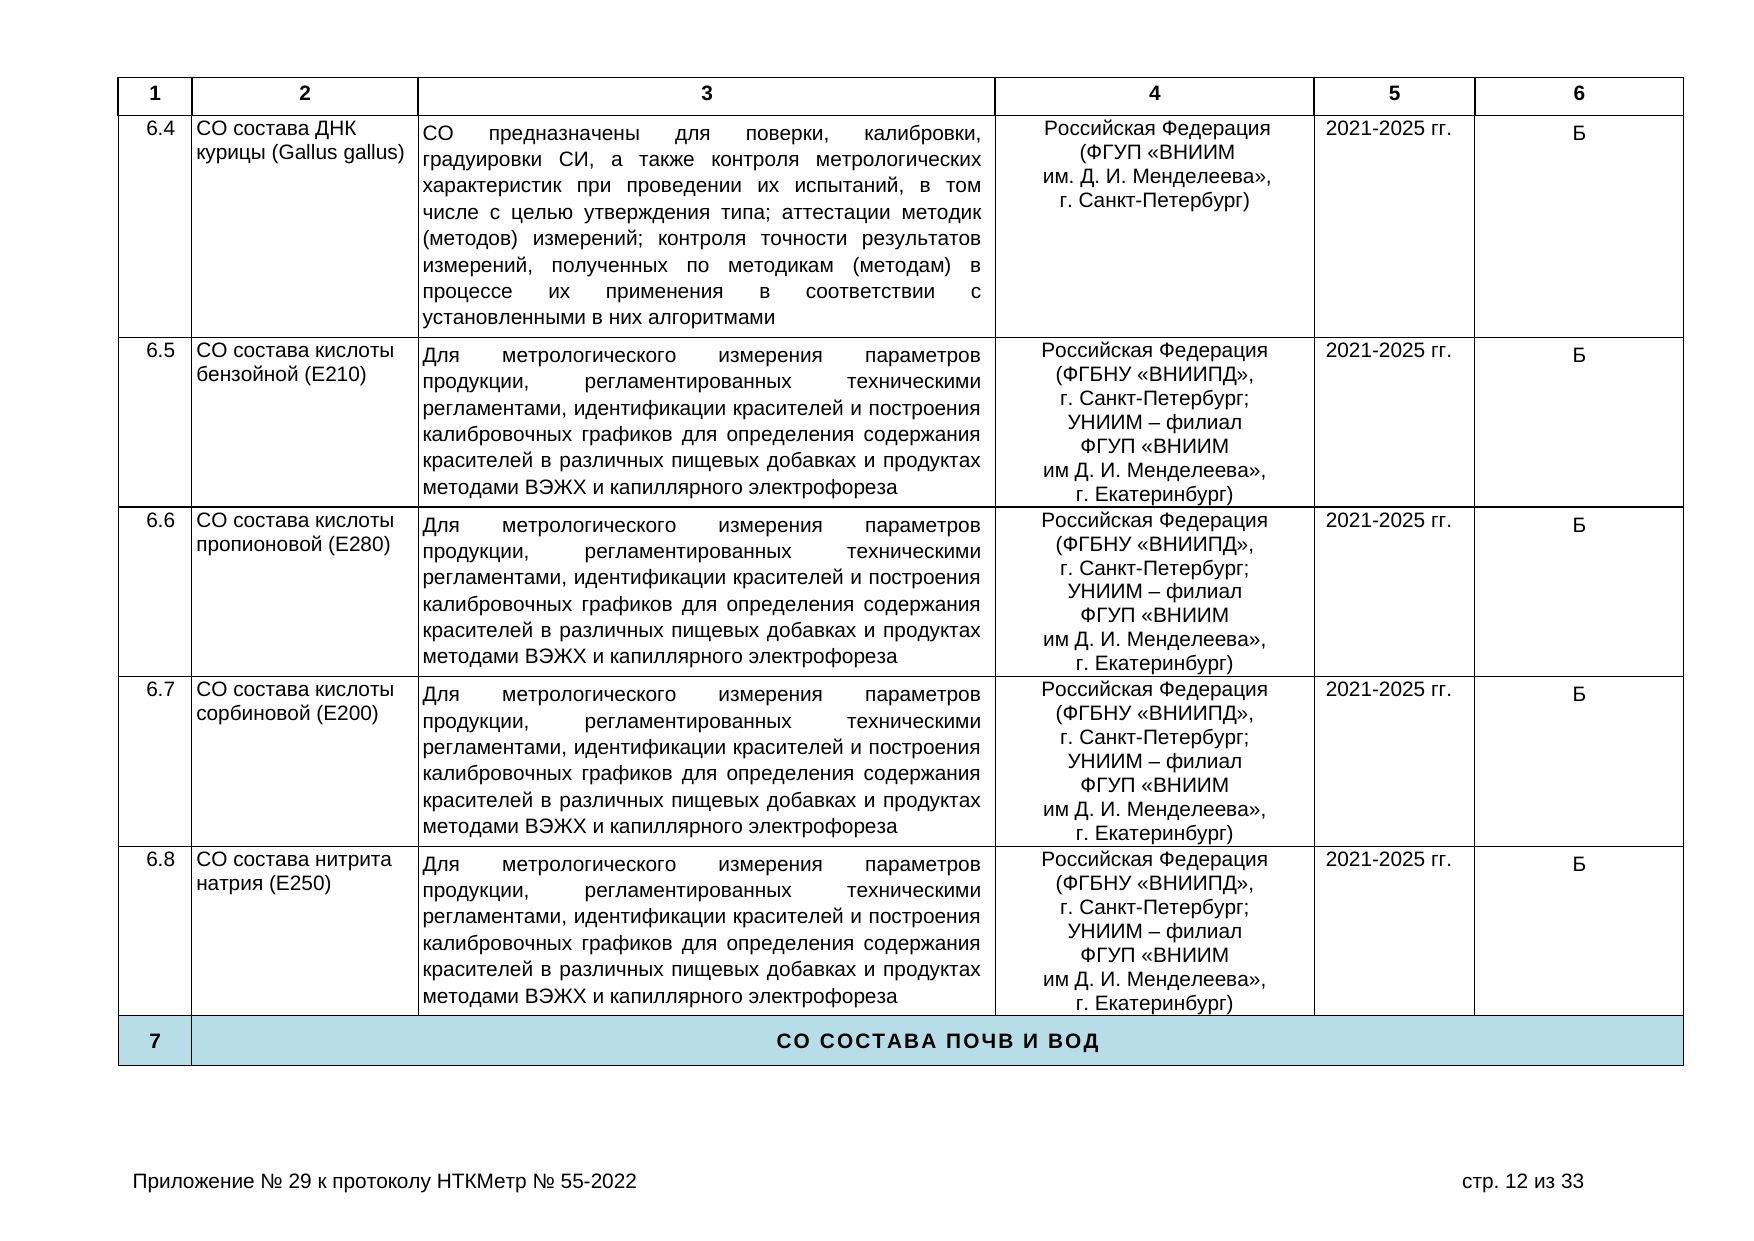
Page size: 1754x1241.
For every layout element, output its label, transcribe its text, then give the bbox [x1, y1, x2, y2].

table_cell СО состава кислоты пропионовой (Е280) [192, 508, 418, 676]
table_cell СО СОСТАВА ПОЧВ И ВОД [192, 1016, 1683, 1065]
table_cell 6.7 [119, 677, 191, 846]
table_cell 7 [119, 1016, 191, 1065]
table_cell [419, 116, 995, 337]
table_cell СО состава ДНК курицы (Gallus gallus) [192, 116, 418, 337]
table_cell СО состава кислоты бензойной (Е210) [192, 338, 418, 506]
table_cell 6.6 [119, 508, 191, 676]
table_cell Б [1475, 677, 1683, 846]
table_cell Для метрологического измерения параметров продукции, регламентированных техническими регламентами, идентификации красителей и построения калибровочных графиков для определения содержания красителей в различных пищевых добавках и продуктах методами ВЭЖХ и капиллярного электрофореза [419, 677, 995, 846]
table_cell Б [1475, 508, 1683, 676]
table_cell Российская Федерация (ФГБНУ «ВНИИПД», г. Санкт-Петербург; УНИИМ – филиал ФГУП «ВНИИМ им Д. И. Менделеева», г. Екатеринбург) [996, 847, 1314, 1015]
table_cell 2021-2025 гг. [1315, 338, 1474, 506]
table_header 4 [996, 78, 1313, 114]
table_cell Б [1475, 116, 1683, 337]
table_cell 2021-2025 гг. [1315, 677, 1474, 846]
table_cell Для метрологического измерения параметров продукции, регламентированных техническими регламентами, идентификации красителей и построения калибровочных графиков для определения содержания красителей в различных пищевых добавках и продуктах методами ВЭЖХ и капиллярного электрофореза [419, 338, 995, 506]
table_header 5 [1315, 78, 1474, 114]
table_header 2 [193, 78, 417, 114]
table_header 6 [1476, 78, 1683, 114]
table_cell 6.4 [119, 116, 191, 337]
table_cell Российская Федерация (ФГБНУ «ВНИИПД», г. Санкт-Петербург; УНИИМ – филиал ФГУП «ВНИИМ им Д. И. Менделеева», г. Екатеринбург) [996, 677, 1314, 846]
table_cell Российская Федерация (ФГБНУ «ВНИИПД», г. Санкт-Петербург; УНИИМ – филиал ФГУП «ВНИИМ им Д. И. Менделеева», г. Екатеринбург) [996, 508, 1314, 676]
table_cell Российская Федерация (ФГБНУ «ВНИИПД», г. Санкт-Петербург; УНИИМ – филиал ФГУП «ВНИИМ им Д. И. Менделеева», г. Екатеринбург) [996, 338, 1314, 506]
table_cell Б [1475, 847, 1683, 1015]
table_cell СО состава нитрита натрия (Е250) [192, 847, 418, 1015]
table_cell 2021-2025 гг. [1315, 116, 1474, 337]
table_cell Для метрологического измерения параметров продукции, регламентированных техническими регламентами, идентификации красителей и построения калибровочных графиков для определения содержания красителей в различных пищевых добавках и продуктах методами ВЭЖХ и капиллярного электрофореза [419, 847, 995, 1015]
table_cell 6.5 [119, 338, 191, 506]
table_cell 2021-2025 гг. [1315, 847, 1474, 1015]
table_header 1 [119, 78, 191, 114]
table_cell Б [1475, 338, 1683, 506]
table_cell 6.8 [119, 847, 191, 1015]
table_cell 2021-2025 гг. [1315, 508, 1474, 676]
table_cell СО состава кислоты сорбиновой (Е200) [192, 677, 418, 846]
table_header 3 [419, 78, 994, 114]
table_cell Для метрологического измерения параметров продукции, регламентированных техническими регламентами, идентификации красителей и построения калибровочных графиков для определения содержания красителей в различных пищевых добавках и продуктах методами ВЭЖХ и капиллярного электрофореза [419, 508, 995, 676]
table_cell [996, 116, 1314, 337]
